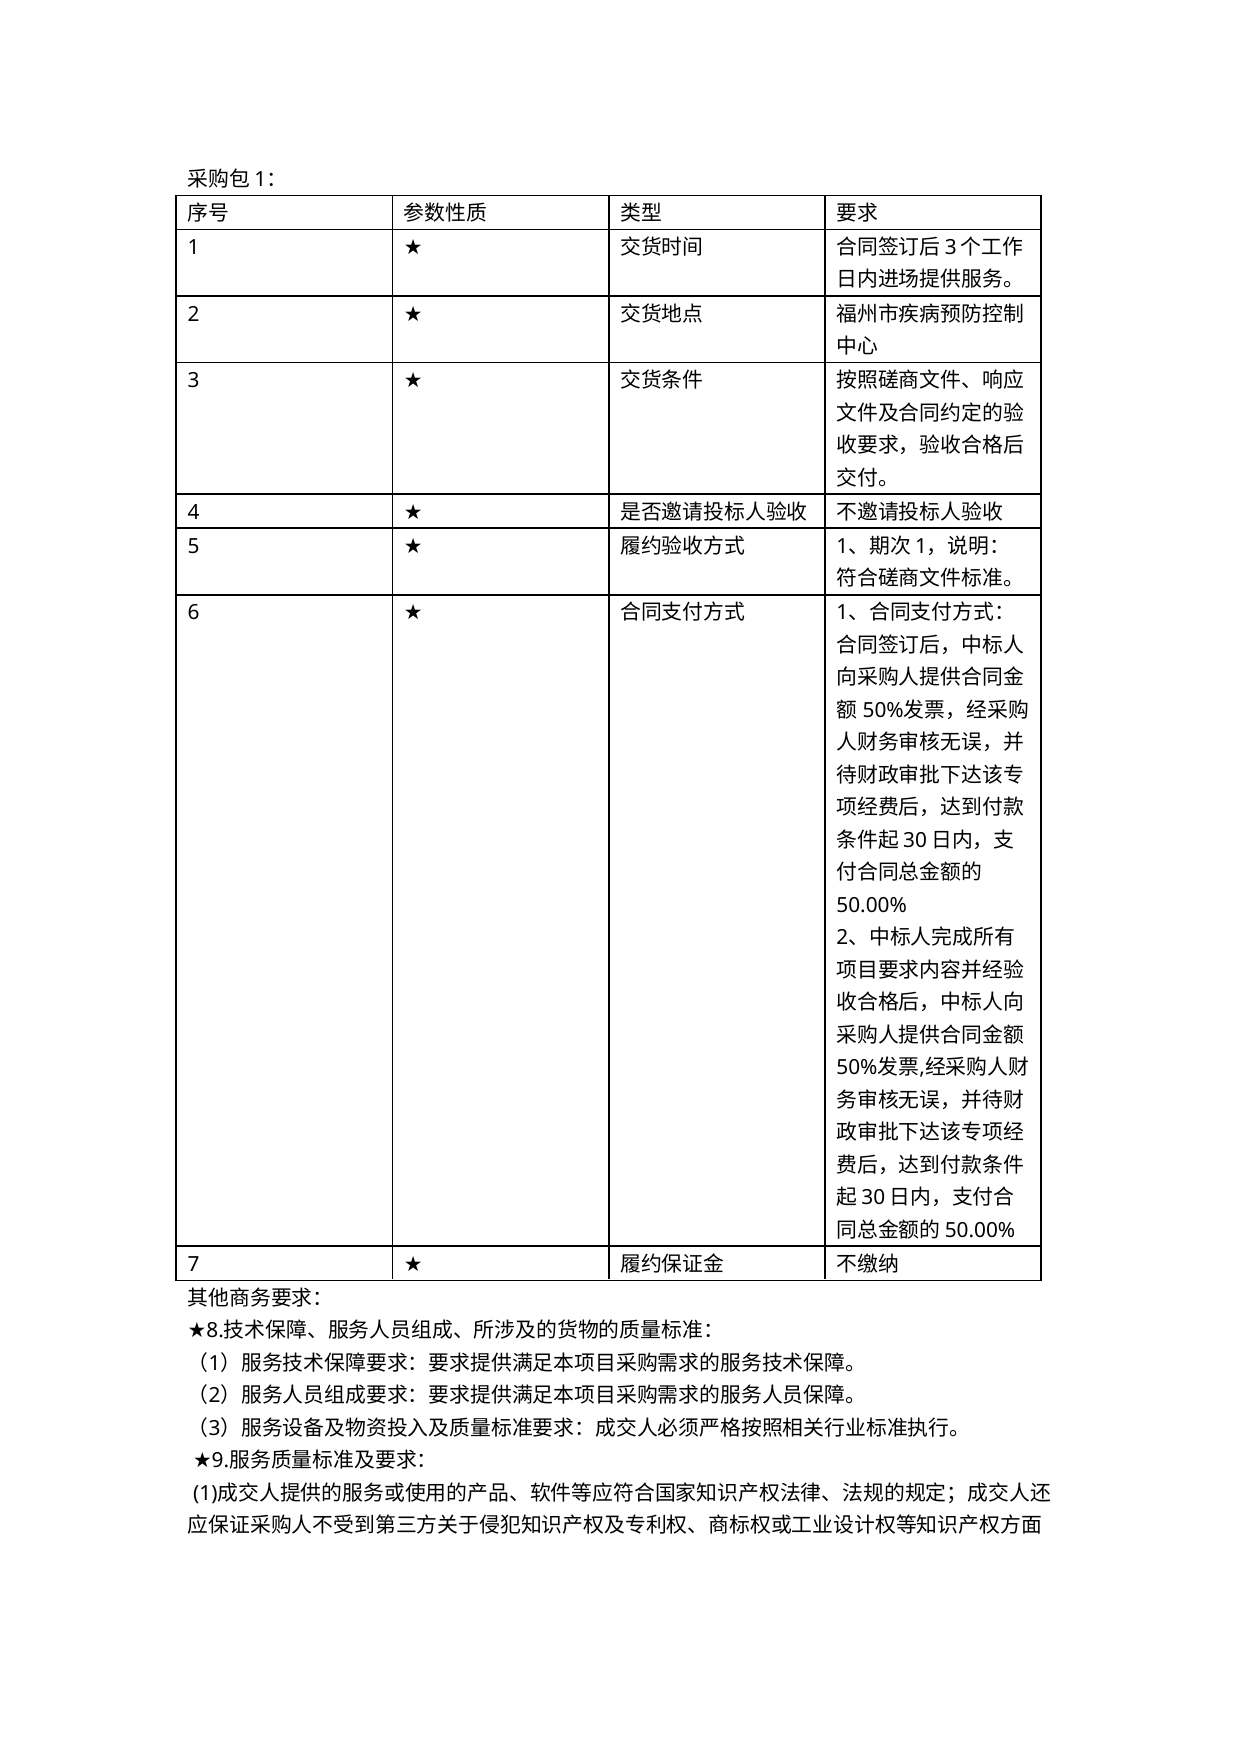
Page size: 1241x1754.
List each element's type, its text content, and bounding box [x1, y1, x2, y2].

table_cell 按照磋商文件、响应文件及合同约定的验收要求，验收合格后交付。 [826, 363, 1040, 493]
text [187, 1476, 1053, 1541]
table_cell 不邀请投标人验收 [826, 495, 1040, 527]
table_cell 是否邀请投标人验收 [610, 495, 824, 527]
table_cell 交货条件 [610, 363, 824, 493]
table_cell ★ [393, 529, 608, 594]
table_cell 3 [177, 363, 392, 493]
text （3）服务设备及物资投入及质量标准要求：成交人必须严格按照相关行业标准执行。 [187, 1411, 1053, 1443]
text ★9.服务质量标准及要求： [187, 1443, 1053, 1476]
table_cell 4 [177, 495, 392, 527]
table_cell 履约保证金 [610, 1247, 824, 1279]
table_header 参数性质 [393, 196, 608, 228]
table_header 序号 [177, 196, 392, 228]
table_cell 7 [177, 1247, 392, 1279]
table_cell 2 [177, 297, 392, 362]
table_cell 1、期次1，说明：符合磋商文件标准。 [826, 529, 1040, 594]
table_cell 合同签订后3个工作日内进场提供服务。 [826, 230, 1040, 295]
text （2）服务人员组成要求：要求提供满足本项目采购需求的服务人员保障。 [187, 1378, 1053, 1411]
table_cell 1 [177, 230, 392, 295]
table_cell 合同支付方式 [610, 596, 824, 1245]
text 其他商务要求： [187, 1281, 1053, 1313]
table_cell ★ [393, 495, 608, 527]
text （1）服务技术保障要求：要求提供满足本项目采购需求的服务技术保障。 [187, 1346, 1053, 1378]
table_cell ★ [393, 297, 608, 362]
table_cell ★ [393, 230, 608, 295]
table_cell 交货地点 [610, 297, 824, 362]
table_cell ★ [393, 363, 608, 493]
table_cell 6 [177, 596, 392, 1245]
table_cell 5 [177, 529, 392, 594]
table_header 类型 [610, 196, 824, 228]
table_cell 不缴纳 [826, 1247, 1040, 1279]
table_cell 1、合同支付方式：合同签订后，中标人向采购人提供合同金额 50%发票，经采购人财务审核无误，并待财政审批下达该专项经费后，达到付款条件起30日内，支付合同总金额的50.00% 2、中标人完成所有项目要求内容并经验收合格后，中标人向采购人提供合同金额 50%发票,经采购人财务审核无误，并待财政审批下达该专项经费后，达到付款条件起30日内，支付合同总金额的50.00% [826, 596, 1040, 1245]
table_cell ★ [393, 1247, 608, 1279]
table_cell 福州市疾病预防控制中心 [826, 297, 1040, 362]
table_cell ★ [393, 596, 608, 1245]
text ★8.技术保障、服务人员组成、所涉及的货物的质量标准： [187, 1313, 1053, 1346]
text 采购包1： [187, 162, 1053, 194]
table_header 要求 [826, 196, 1040, 228]
table_cell 交货时间 [610, 230, 824, 295]
table_cell 履约验收方式 [610, 529, 824, 594]
